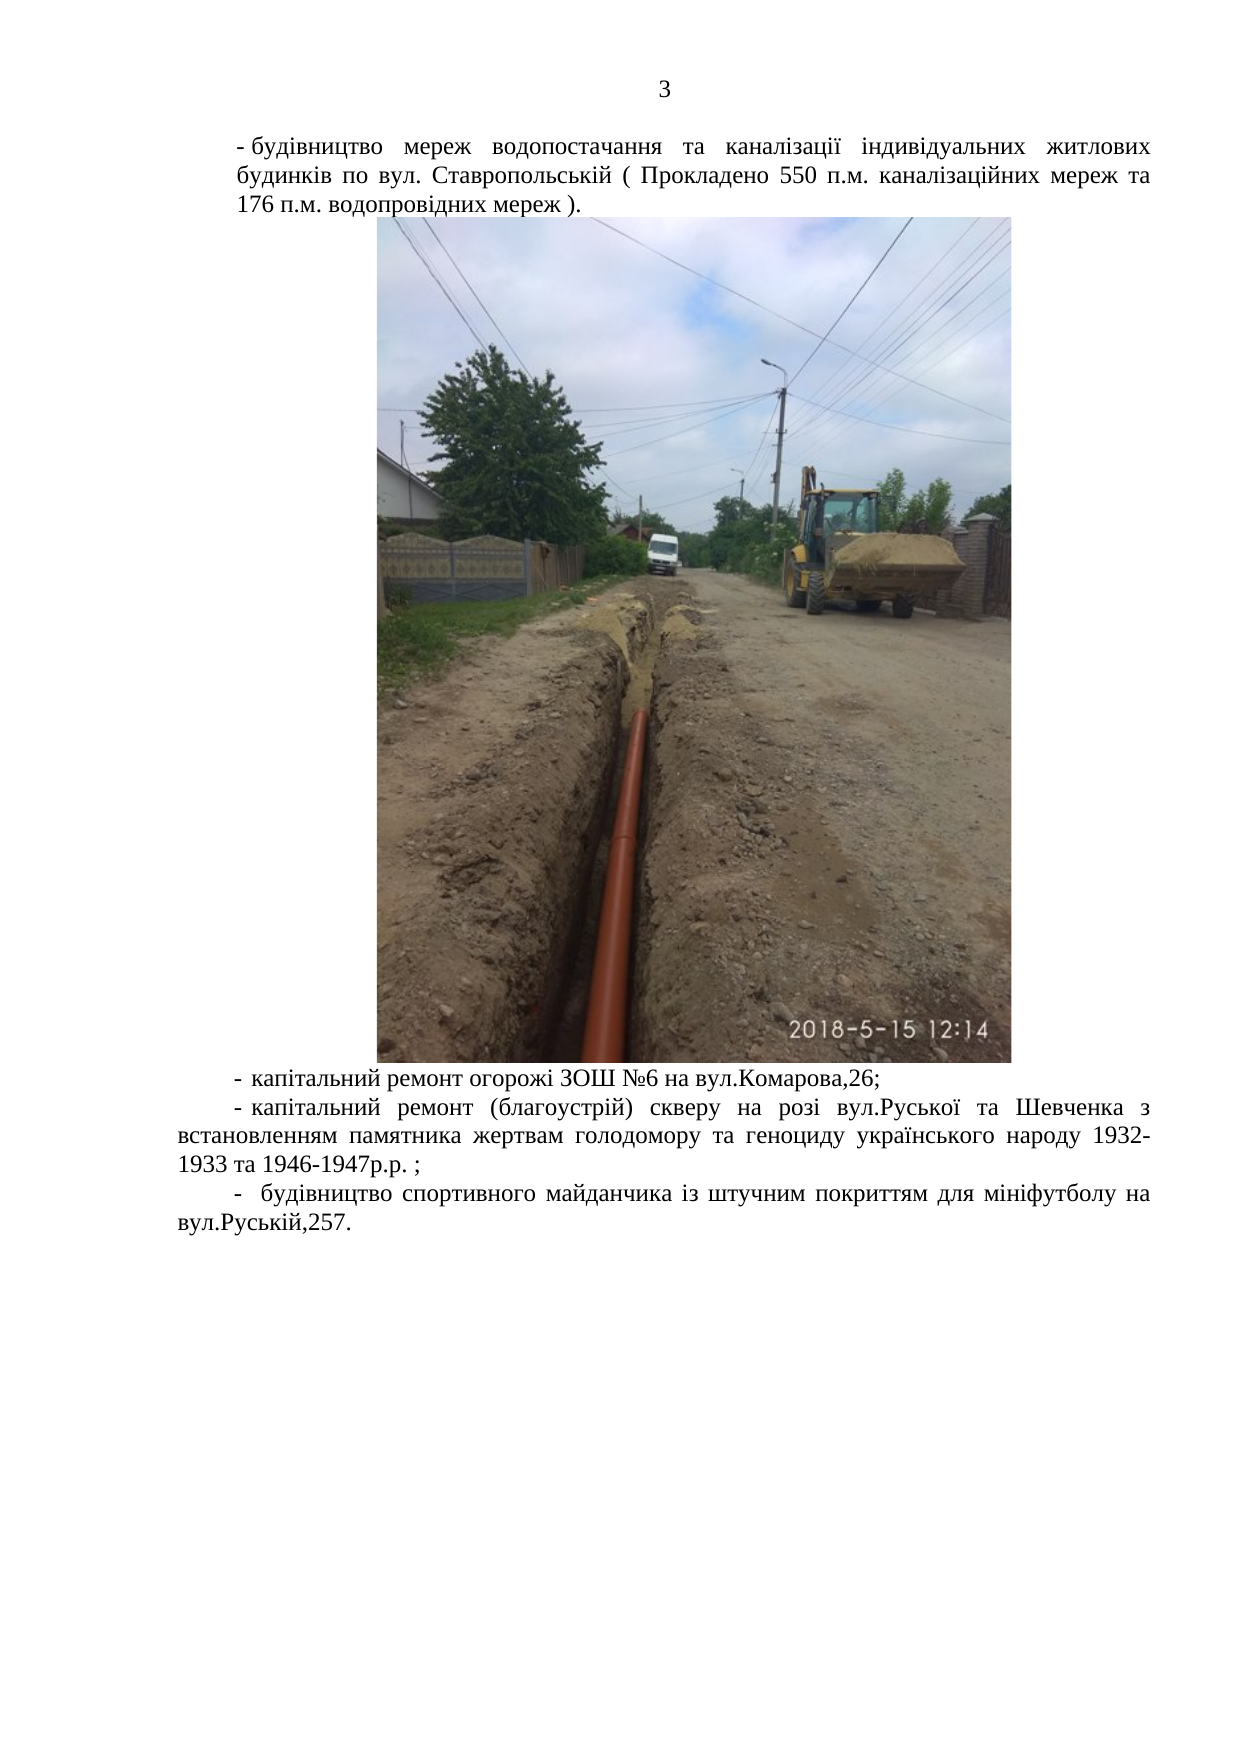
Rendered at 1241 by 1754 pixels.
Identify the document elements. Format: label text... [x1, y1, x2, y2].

list капітальний ремонт (благоустрій) скверу на розі вул.Руської та Шевченка з встановленням памятника жертвам голодомору та геноциду українського народу 1932-1933 та 1946-1947р.р. ; [177, 1092, 1152, 1178]
picture [376, 217, 1012, 1063]
list капітальний ремонт огорожі ЗОШ №6 на вул.Комарова,26; [177, 1063, 1152, 1092]
list будівництво спортивного майданчика із штучним покриттям для мініфутболу на вул.Руській,257. [177, 1178, 1152, 1235]
list будівництво мереж водопостачання та каналізації індивідуальних житлових будинків по вул. Ставропольській ( Прокладено 550 п.м. каналізаційних мереж та 176 п.м. водопровідних мереж ). [236, 131, 1152, 218]
